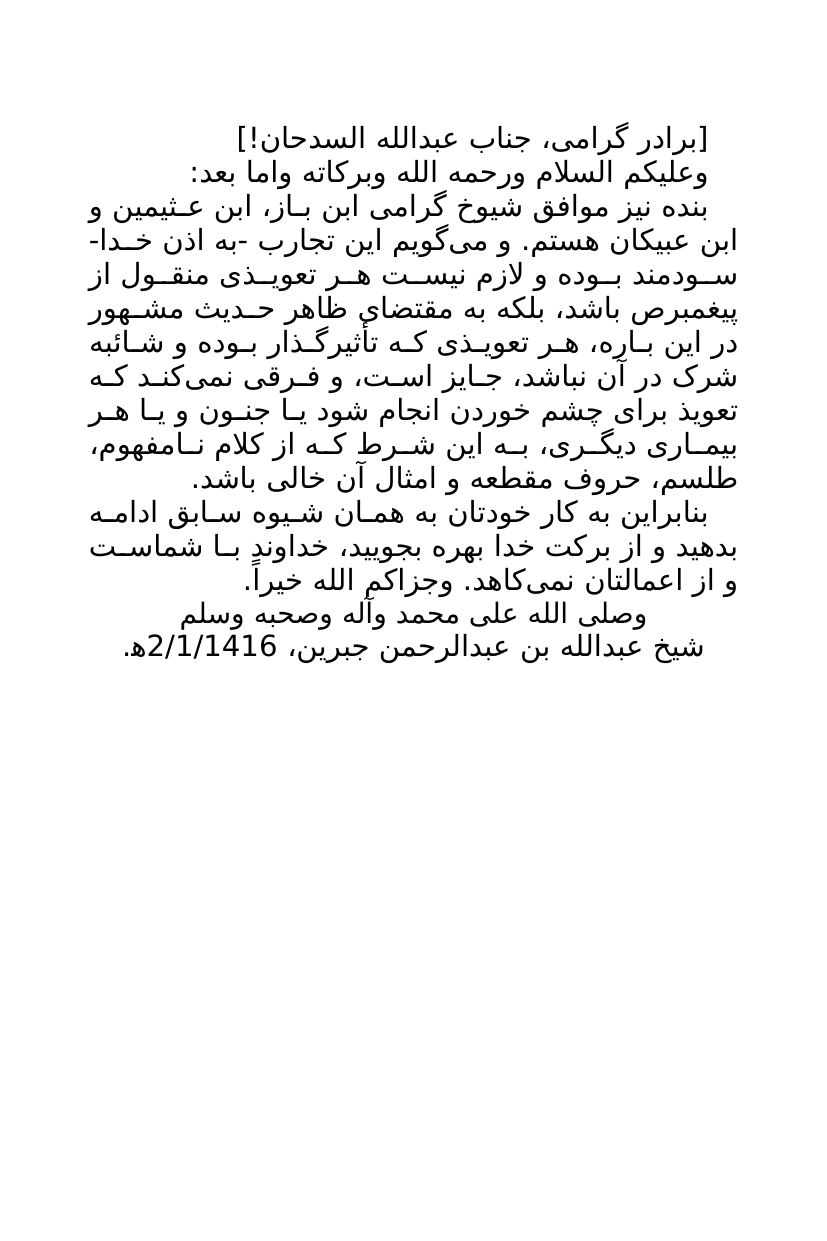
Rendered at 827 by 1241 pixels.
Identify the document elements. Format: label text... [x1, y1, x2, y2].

text بنده نیز موافق شیوخ گرامی ابن باز، ابن عثیمین و ابن عبیکان هستم. و می‌گویم این تجارب -به اذن خدا- سودمند بوده و لازم نیست هر تعویذی منقول از پیغمبرص باشد، بلکه به مقتضای ظاهر حدیث مشهور در این باره، هر تعویذی که تأثیرگذار بوده و شائبه شرک در آن نباشد، جایز است، و فرقی نمی‌کند که تعویذ برای چشم خوردن انجام شود یا جنون و یا هر بیماری دیگری، به این شرط که از کلام نامفهوم، طلسم، حروف مقطعه و امثال آن خالی باشد. [89, 189, 738, 495]
text وصلى الله على محمد وآله وصحبه وسلم [89, 597, 738, 630]
text وعلیکم السلام ورحمه الله وبرکاته واما بعد: [89, 156, 738, 189]
text [برادر گرامی، جناب عبدالله السدحان!] [89, 122, 738, 156]
text شیخ عبدالله بن عبدالرحمن جبرین، 2/1/1416ه‍. [89, 630, 738, 664]
text بنابراین به کار خودتان به همان شیوه سابق ادامه بدهید و از برکت خدا بهره بجویید، خداوند با شماست و از اعمالتان نمی‌کاهد. وجزاکم الله خیراً. [89, 495, 738, 597]
